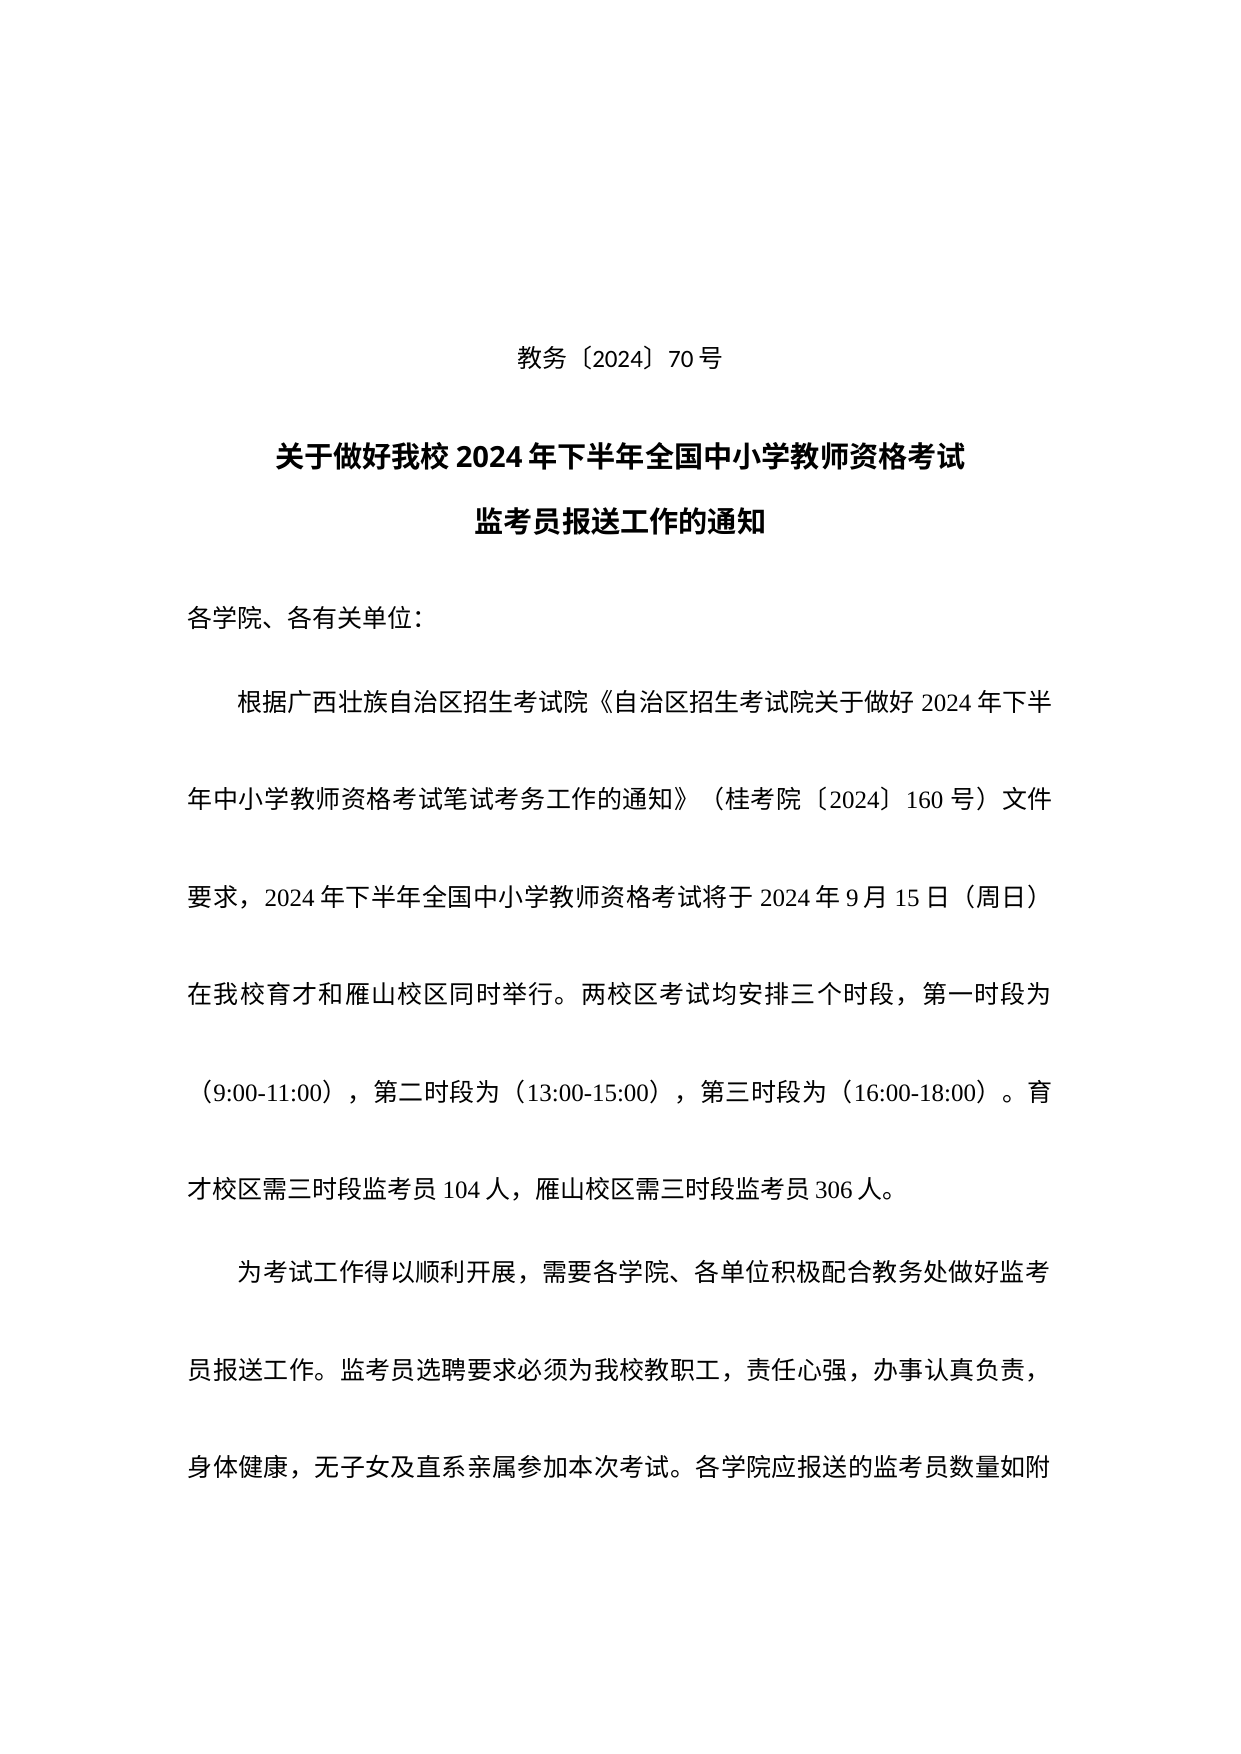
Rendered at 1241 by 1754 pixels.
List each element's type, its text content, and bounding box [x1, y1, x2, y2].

text 监考员报送工作的通知 [187, 487, 1053, 552]
text 根据广西壮族自治区招生考试院《自治区招生考试院关于做好 2024 年下半年中小学教师资格考试笔试考务工作的通知》（桂考院〔2024〕160 号）文件要求，2024年下半年全国中小学教师资格考试将于2024年9月15日（周日）在我校育才和雁山校区同时举行。两校区考试均安排三个时段，第一时段为（9:00-11:00），第二时段为（13:00-15:00），第三时段为（16:00-18:00）。育才校区需三时段监考员104人，雁山校区需三时段监考员306人。 [187, 668, 1053, 1220]
text 各学院、各有关单位： [187, 584, 1053, 649]
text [187, 1238, 1053, 1498]
text 关于做好我校2024年下半年全国中小学教师资格考试 [187, 422, 1053, 487]
text 教务〔2024〕70号 [187, 324, 1053, 389]
